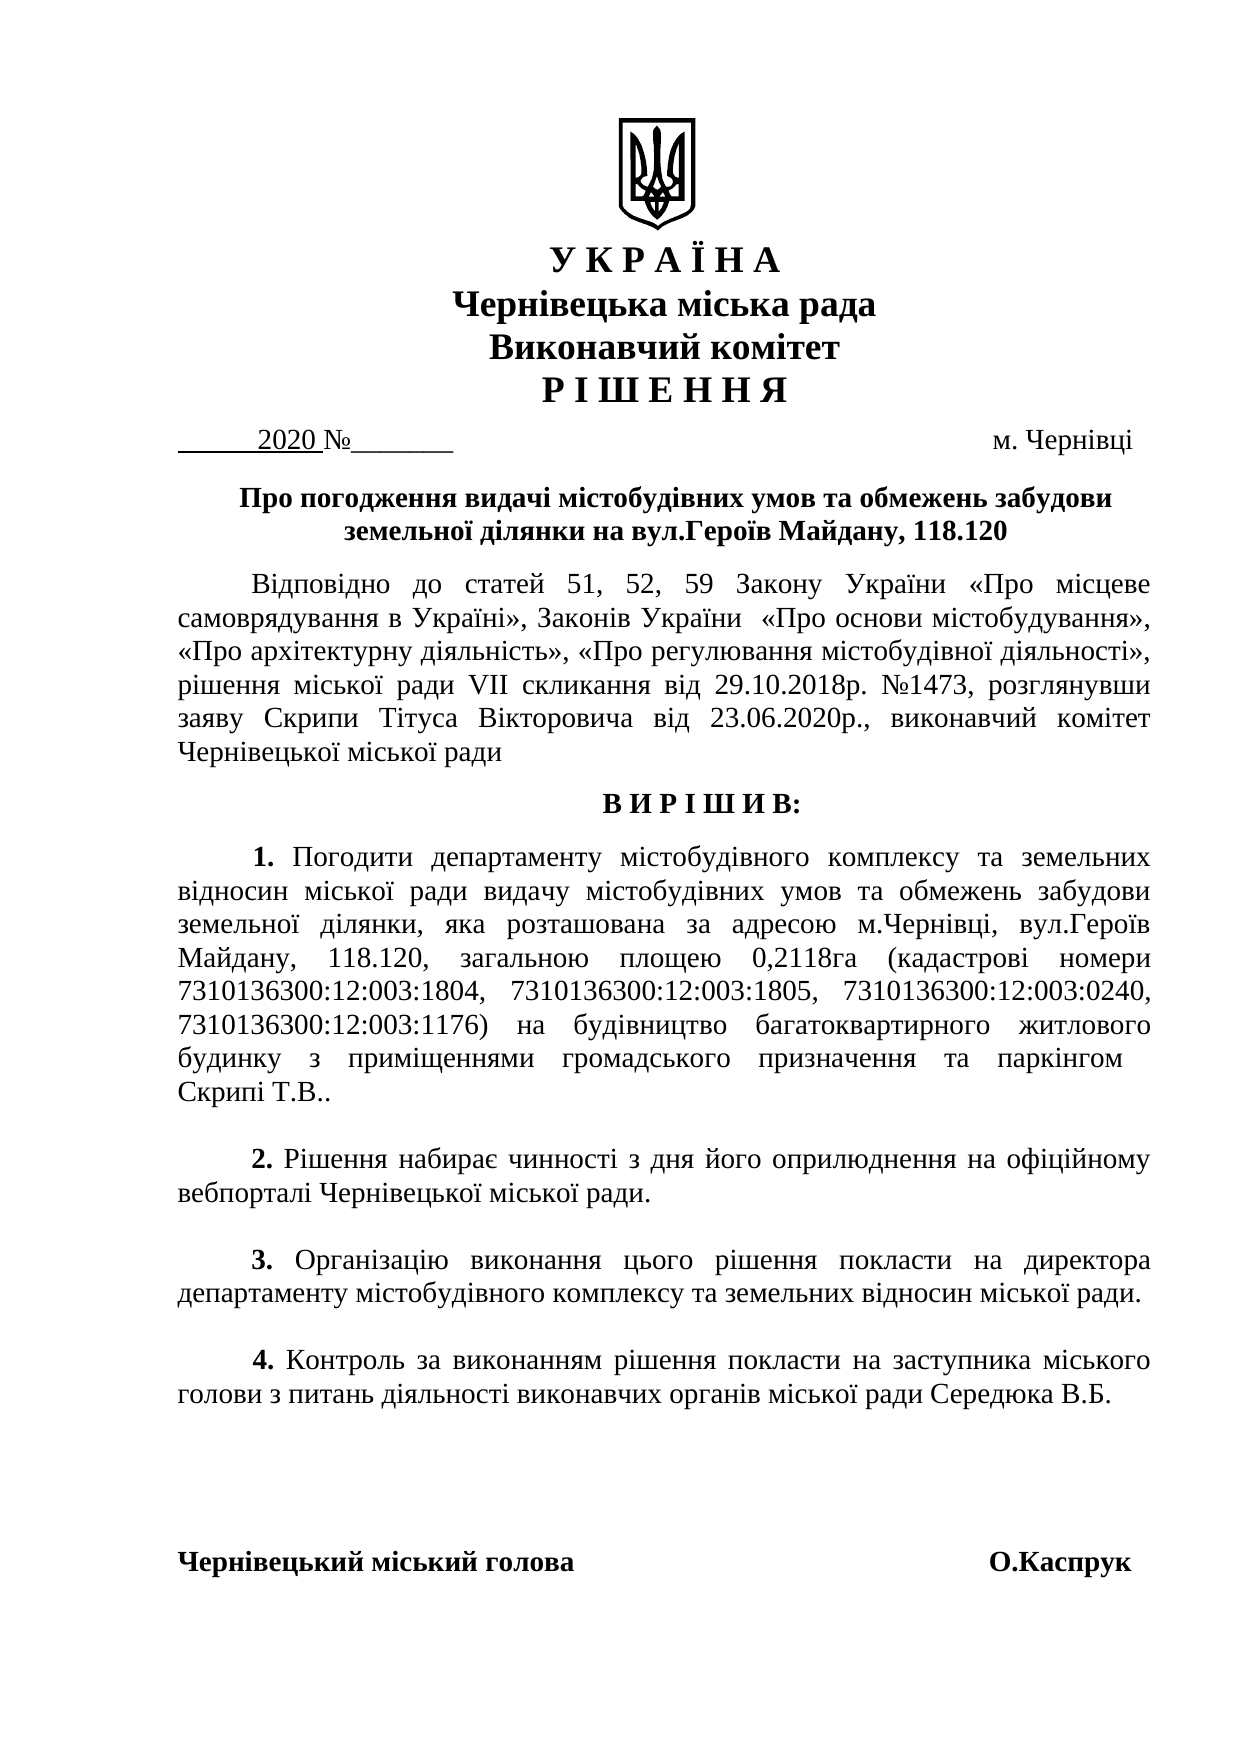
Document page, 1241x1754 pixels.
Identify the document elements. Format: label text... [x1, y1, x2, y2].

table_header Про погодження видачі містобудівних умов та обмежень забудови земельної ділянки на вул.Героїв Майдану, 118.120 [189, 480, 1163, 566]
text Виконавчий комітет [177, 324, 1152, 367]
text 2. Рішення набирає чинності з дня його оприлюднення на офіційному вебпорталі Чернівецької міської ради. [177, 1141, 1152, 1208]
text 3. Організацію виконання цього рішення покласти на директора департаменту містобудівного комплексу та земельних відносин міської ради. [177, 1242, 1152, 1309]
text Чернівецька міська рада [177, 281, 1152, 324]
text Р І Ш Е Н Н Я [177, 367, 1152, 410]
text 4. Контроль за виконанням рішення покласти на заступника міського голови з питань діяльності виконавчих органів міської ради Середюка В.Б. [177, 1342, 1152, 1409]
text У к р а ї н а [177, 238, 1152, 281]
text В И Р І Ш И В: [177, 787, 1152, 820]
text 1. Погодити департаменту містобудівного комплексу та земельних відносин міської ради видачу містобудівних умов та обмежень забудови земельної ділянки, яка розташована за адресою м.Чернівці, вул.Героїв Майдану, 118.120, загальною площею 0,2118га (кадастрові номери 7310136300:12:003:1804, 7310136300:12:003:1805, 7310136300:12:003:0240, 7310136300:12:003:1176) на будівництво багатоквартирного житлового будинку з приміщеннями громадського призначення та паркінгом Скрипі Т.В.. [177, 839, 1152, 1108]
text Чернівецький міський голова О.Каспрук [177, 1544, 1152, 1577]
text 2020 №_______ м. Чернівці [177, 422, 1152, 456]
text Відповідно до статей 51, 52, 59 Закону України «Про місцеве самоврядування в Україні», Законів України «Про основи містобудування», «Про архітектурну діяльність», «Про регулювання містобудівної діяльності», рішення міської ради VII скликання від 29.10.2018р. №1473, розглянувши заяву Скрипи Тітуса Вікторовича від 23.06.2020р., виконавчий комітет Чернівецької міської ради [177, 566, 1152, 767]
